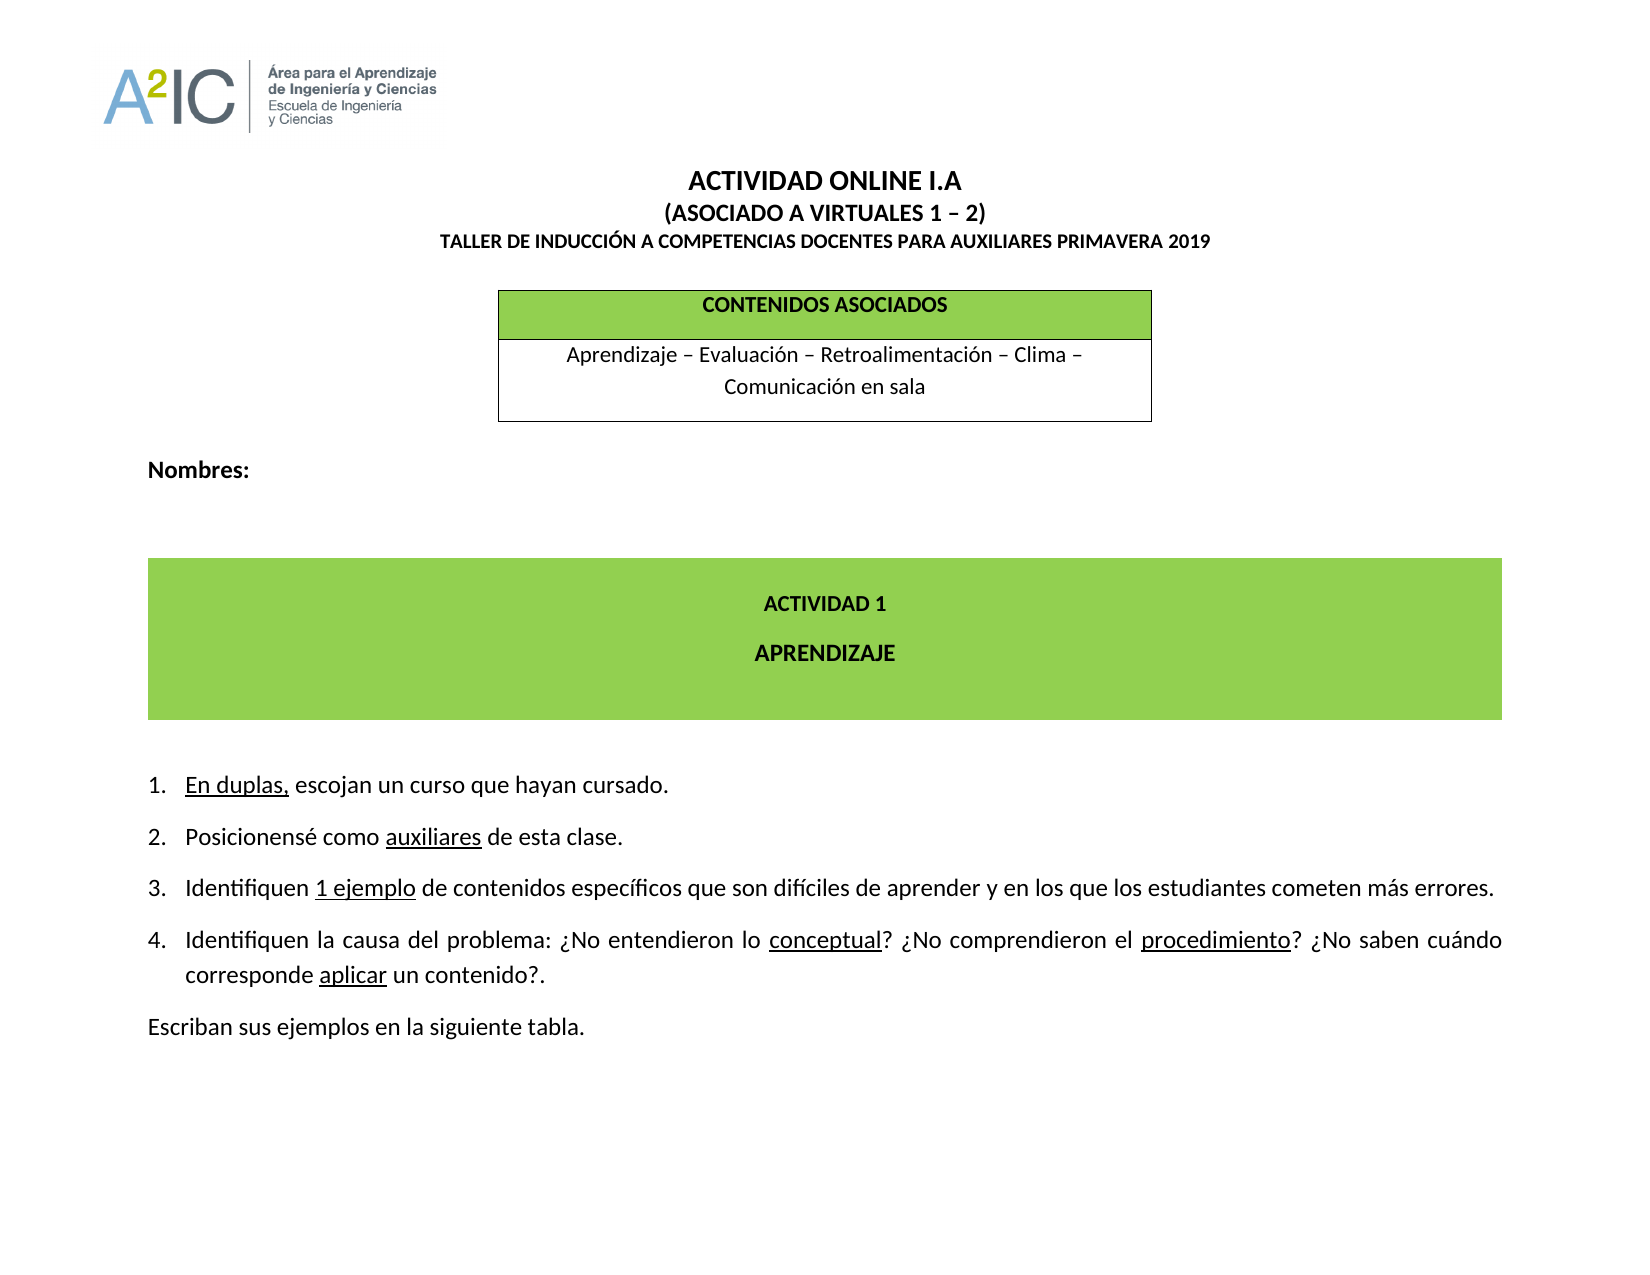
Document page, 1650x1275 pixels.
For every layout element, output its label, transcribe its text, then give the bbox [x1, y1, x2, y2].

picture [91, 43, 448, 149]
table_cell Aprendizaje – Evaluación – Retroalimentación – Clima – Comunicación en sala [499, 340, 1151, 421]
text (ASOCIADO A VIRTUALES 1 – 2) [148, 198, 1502, 228]
text ACTIVIDAD ONLINE I.A [148, 162, 1502, 198]
table_header CONTENIDOS ASOCIADOS [499, 291, 1151, 339]
text TALLER DE INDUCCIÓN A COMPETENCIAS DOCENTES PARA AUXILIARES PRIMAVERA 2019 [148, 228, 1502, 253]
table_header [136, 454, 1514, 1098]
